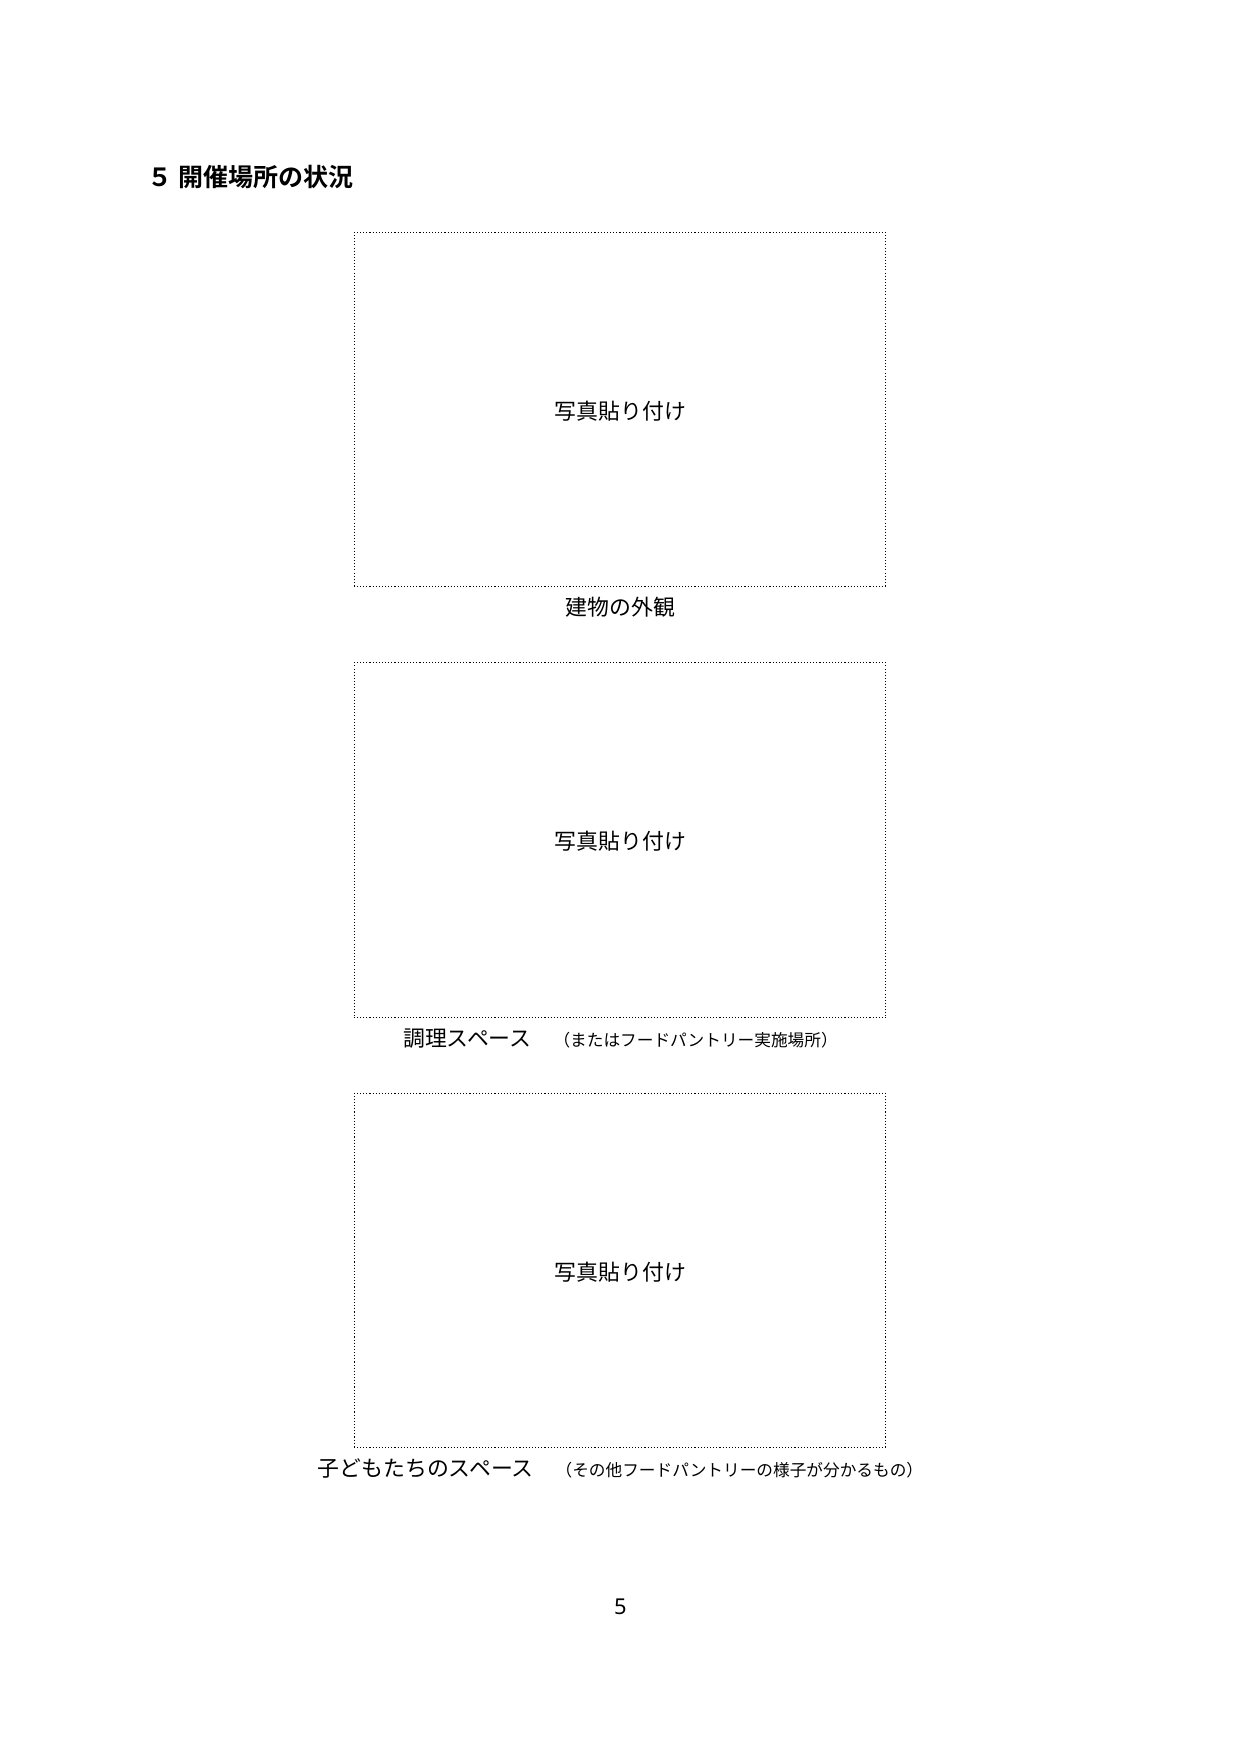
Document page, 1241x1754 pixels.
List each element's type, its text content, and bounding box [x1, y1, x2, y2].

table_header 写真貼り付け [354, 662, 886, 1017]
text 子どもたちのスペース （その他フードパントリーの様子が分かるもの） [148, 1448, 1092, 1486]
table_header 写真貼り付け [354, 232, 886, 586]
text ５ 開催場所の状況 [148, 157, 1092, 194]
text 建物の外観 [148, 587, 1092, 625]
text 調理スペース （またはフードパントリー実施場所） [148, 1018, 1092, 1055]
table_header 写真貼り付け [354, 1093, 886, 1447]
